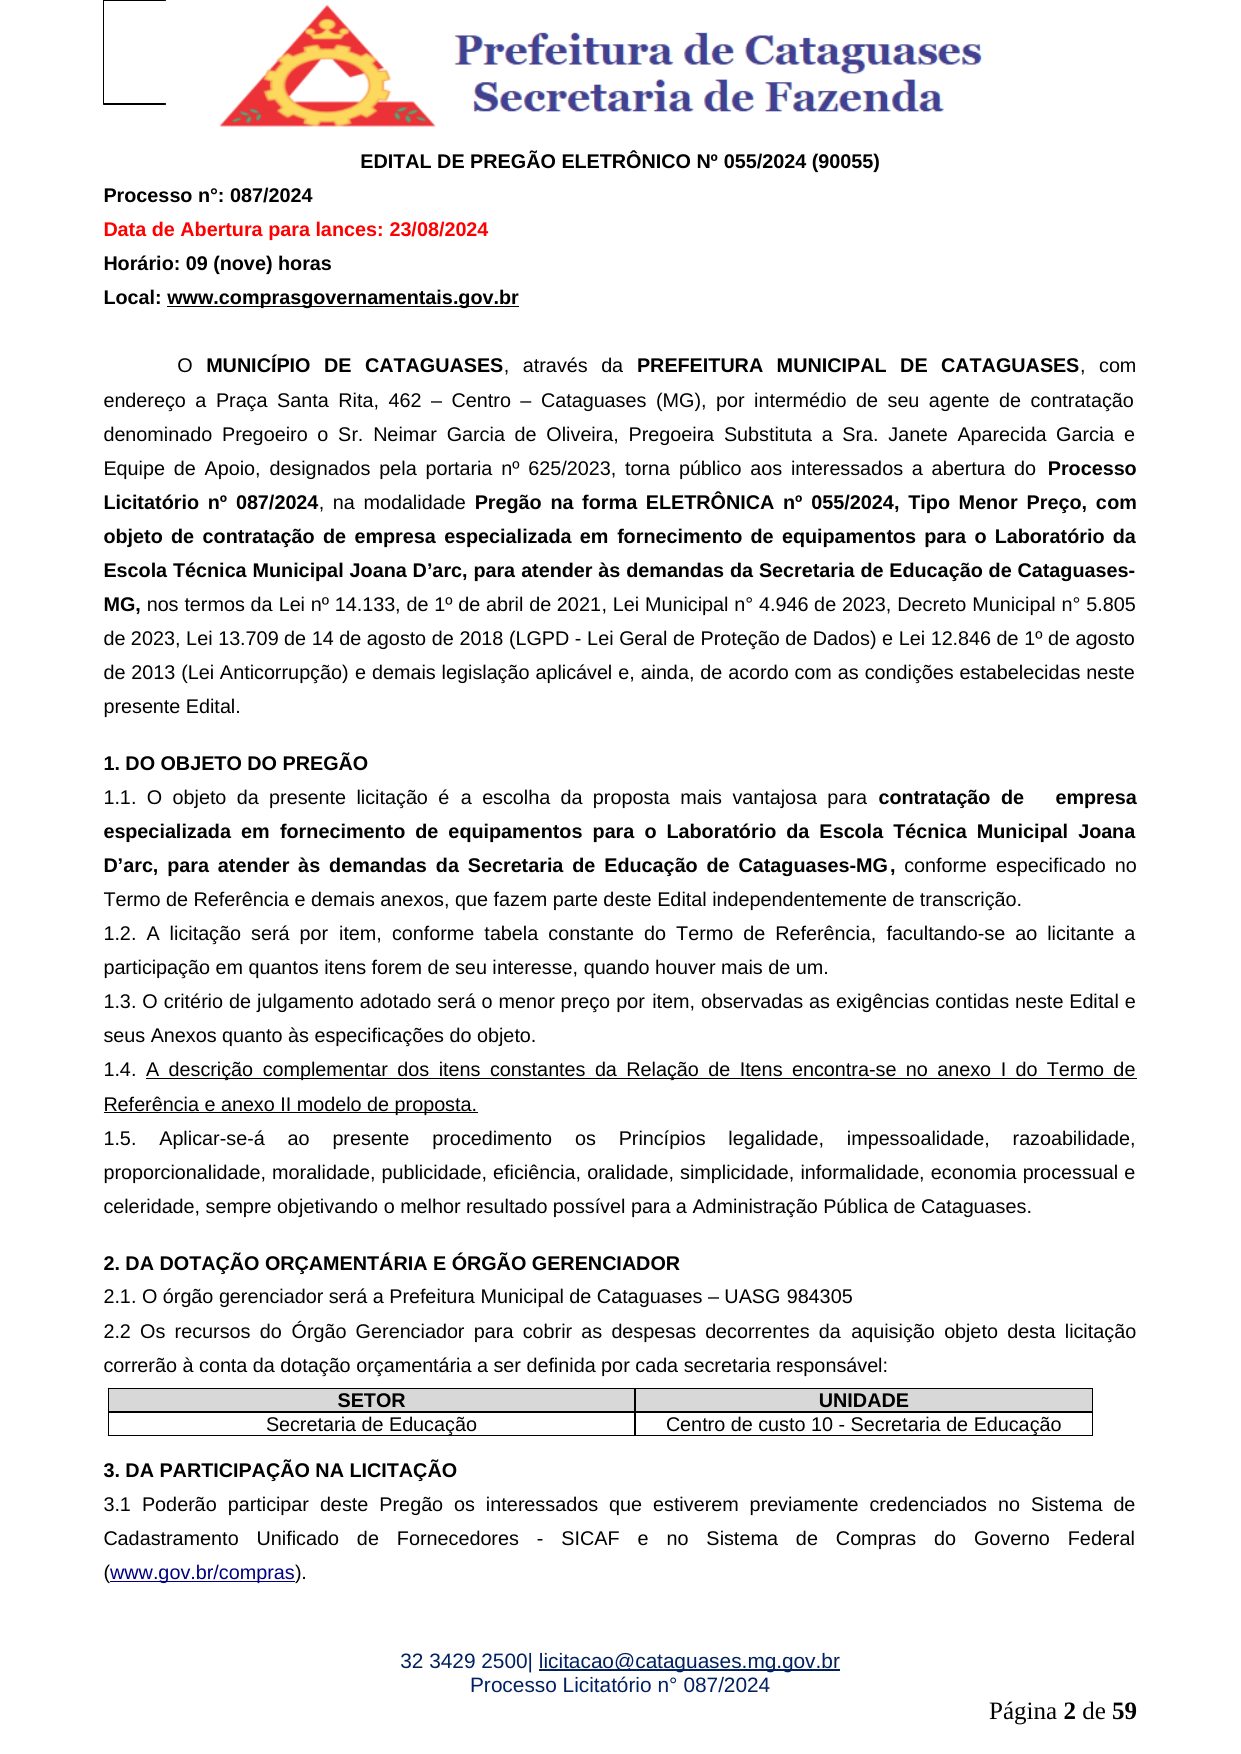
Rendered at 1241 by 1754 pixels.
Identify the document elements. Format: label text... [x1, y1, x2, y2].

text 1.5. Aplicar-se-á ao presente procedimento os Princípios legalidade, impessoalidade, razoabilidade, proporcionalidade, moralidade, publicidade, eficiência, oralidade, simplicidade, informalidade, economia processual e celeridade, sempre objetivando o melhor resultado possível para a Administração Pública de Cataguases. [103, 1126, 1137, 1217]
text 3.1 Poderão participar deste Pregão os interessados que estiverem previamente credenciados no Sistema de Cadastramento Unificado de Fornecedores - SICAF e no Sistema de Compras do Governo Federal (www.gov.br/compras). [103, 1493, 1137, 1584]
text 2.1. O órgão gerenciador será a Prefeitura Municipal de Cataguases – UASG 984305 [103, 1285, 1137, 1308]
text 1.3. O critério de julgamento adotado será o menor preço por item, observadas as exigências contidas neste Edital e seus Anexos quanto às especificações do objeto. [103, 990, 1137, 1047]
text 2. DA DOTAÇÃO ORÇAMENTÁRIA E ÓRGÃO GERENCIADOR [103, 1251, 1137, 1274]
text 1. DO OBJETO DO PREGÃO [103, 752, 1137, 774]
text 1.1. O objeto da presente licitação é a escolha da proposta mais vantajosa para contratação de empresa especializada em fornecimento de equipamentos para o Laboratório da Escola Técnica Municipal Joana D’arc, para atender às demandas da Secretaria de Educação de Cataguases-MG, conforme especificado no Termo de Referência e demais anexos, que fazem parte deste Edital independentemente de transcrição. [103, 786, 1137, 911]
table_header UNIDADE [636, 1389, 1092, 1411]
picture [165, 0, 1075, 148]
table_cell Centro de custo 10 - Secretaria de Educação [636, 1413, 1092, 1435]
text Local: www.comprasgovernamentais.gov.br [103, 286, 1137, 309]
text O MUNICÍPIO DE CATAGUASES, através da Prefeitura Municipal de Cataguases, com endereço a Praça Santa Rita, 462 – Centro – Cataguases (MG), por intermédio de seu agente de contratação denominado Pregoeiro o Sr. Neimar Garcia de Oliveira, Pregoeira Substituta a Sra. Janete Aparecida Garcia e Equipe de Apoio, designados pela portaria nº 625/2023, torna público aos interessados a abertura do Processo Licitatório nº 087/2024, na modalidade Pregão na forma ELETRÔNICA nº 055/2024, Tipo Menor Preço, com objeto de contratação de empresa especializada em fornecimento de equipamentos para o Laboratório da Escola Técnica Municipal Joana D’arc, para atender às demandas da Secretaria de Educação de Cataguases-MG, nos termos da Lei nº 14.133, de 1º de abril de 2021, Lei Municipal n° 4.946 de 2023, Decreto Municipal n° 5.805 de 2023, Lei 13.709 de 14 de agosto de 2018 (LGPD - Lei Geral de Proteção de Dados) e Lei 12.846 de 1º de agosto de 2013 (Lei Anticorrupção) e demais legislação aplicável e, ainda, de acordo com as condições estabelecidas neste presente Edital. [103, 354, 1137, 718]
text Horário: 09 (nove) horas [103, 252, 1137, 275]
text 3. DA PARTICIPAÇÃO NA LICITAÇÃO [103, 1459, 1137, 1482]
text Data de Abertura para lances: 23/08/2024 [103, 218, 1137, 241]
table_header SETOR [109, 1389, 634, 1411]
table_cell Secretaria de Educação [109, 1413, 634, 1435]
text 1.4. A descrição complementar dos itens constantes da Relação de Itens encontra-se no anexo I do Termo de Referência e anexo II modelo de proposta. [103, 1058, 1137, 1115]
text EDITAL DE PREGÃO ELETRÔNICO Nº 055/2024 (90055) [103, 150, 1137, 173]
text 2.2 Os recursos do Órgão Gerenciador para cobrir as despesas decorrentes da aquisição objeto desta licitação correrão à conta da dotação orçamentária a ser definida por cada secretaria responsável: [103, 1319, 1137, 1376]
text Processo n°: 087/2024 [103, 184, 1137, 207]
text 1.2. A licitação será por item, conforme tabela constante do Termo de Referência, facultando-se ao licitante a participação em quantos itens forem de seu interesse, quando houver mais de um. [103, 922, 1137, 979]
